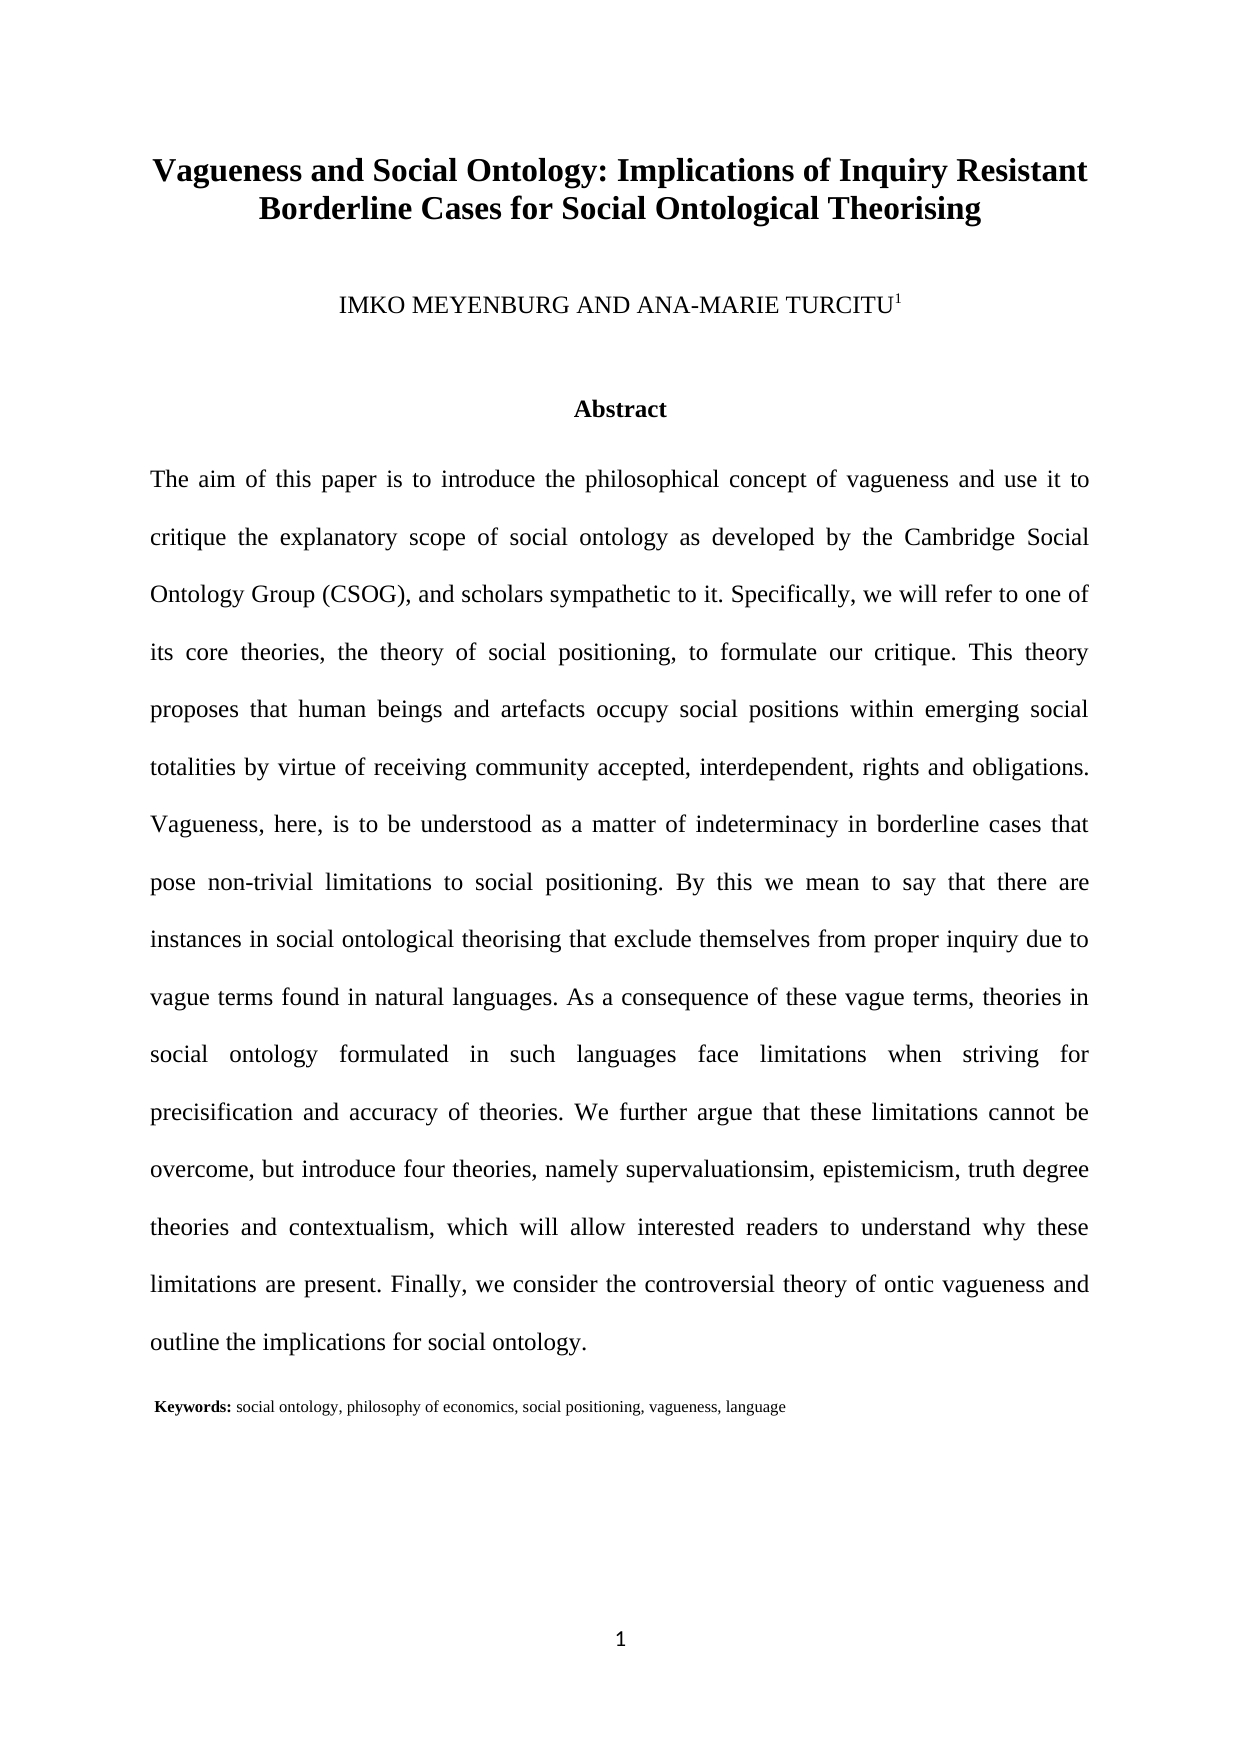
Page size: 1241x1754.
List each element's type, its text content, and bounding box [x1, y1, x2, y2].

text Keywords: social ontology, philosophy of economics, social positioning, vagueness, language [154, 1397, 1090, 1416]
subtitle Abstract [150, 394, 1090, 423]
text IMKO MEYENBURG AND ANA-MARIE TURCITU [150, 290, 1090, 319]
title Vagueness and Social Ontology: Implications of Inquiry Resistant Borderline Cases for Social Ontological Theorising [150, 150, 1090, 227]
text The aim of this paper is to introduce the philosophical concept of vagueness and use it to critique the explanatory scope of social ontology as developed by the Cambridge Social Ontology Group (CSOG), and scholars sympathetic to it. Specifically, we will refer to one of its core theories, the theory of social positioning, to formulate our critique. This theory proposes that human beings and artefacts occupy social positions within emerging social totalities by virtue of receiving community accepted, interdependent, rights and obligations. Vagueness, here, is to be understood as a matter of indeterminacy in borderline cases that pose non-trivial limitations to social positioning. By this we mean to say that there are instances in social ontological theorising that exclude themselves from proper inquiry due to vague terms found in natural languages. As a consequence of these vague terms, theories in social ontology formulated in such languages face limitations when striving for precisification and accuracy of theories. We further argue that these limitations cannot be overcome, but introduce four theories, namely supervaluationsim, epistemicism, truth degree theories and contextualism, which will allow interested readers to understand why these limitations are present. Finally, we consider the controversial theory of ontic vagueness and outline the implications for social ontology. [150, 464, 1090, 1356]
